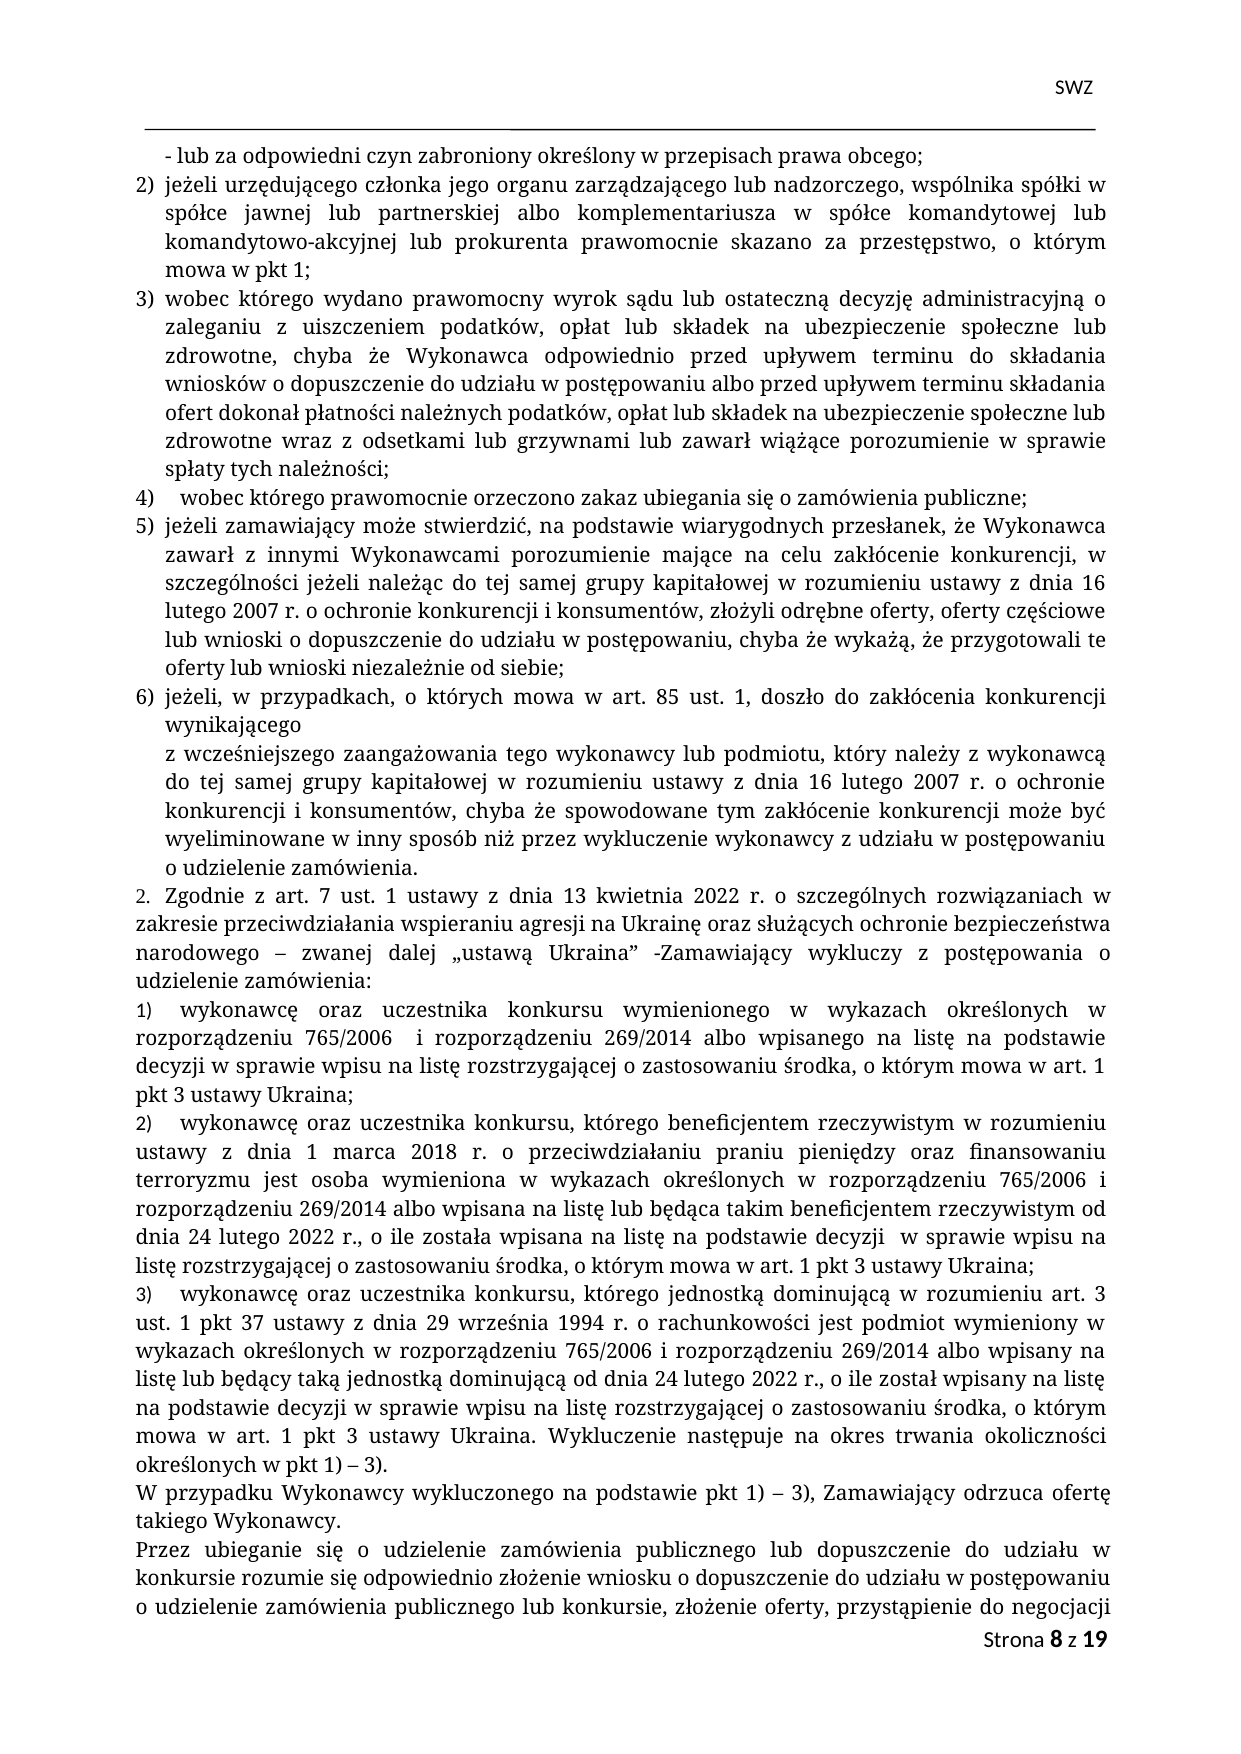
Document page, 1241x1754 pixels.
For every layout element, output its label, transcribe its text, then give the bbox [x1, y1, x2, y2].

list jeżeli, w przypadkach, o których mowa w art. 85 ust. 1, doszło do zakłócenia konkurencji wynikającego z wcześniejszego zaangażowania tego wykonawcy lub podmiotu, który należy z wykonawcą do tej samej grupy kapitałowej w rozumieniu ustawy z dnia 16 lutego 2007 r. o ochronie konkurencji i konsumentów, chyba że spowodowane tym zakłócenie konkurencji może być wyeliminowane w inny sposób niż przez wykluczenie wykonawcy z udziału w postępowaniu o udzielenie zamówienia. [135, 682, 1107, 881]
list wykonawcę oraz uczestnika konkursu wymienionego w wykazach określonych w rozporządzeniu 765/2006 i rozporządzeniu 269/2014 albo wpisanego na listę na podstawie decyzji w sprawie wpisu na listę rozstrzygającej o zastosowaniu środka, o którym mowa w art. 1 pkt 3 ustawy Ukraina; [135, 995, 1107, 1108]
list wobec którego wydano prawomocny wyrok sądu lub ostateczną decyzję administracyjną o zaleganiu z uiszczeniem podatków, opłat lub składek na ubezpieczenie społeczne lub zdrowotne, chyba że Wykonawca odpowiednio przed upływem terminu do składania wniosków o dopuszczenie do udziału w postępowaniu albo przed upływem terminu składania ofert dokonał płatności należnych podatków, opłat lub składek na ubezpieczenie społeczne lub zdrowotne wraz z odsetkami lub grzywnami lub zawarł wiążące porozumienie w sprawie spłaty tych należności; [135, 284, 1107, 483]
text - lub za odpowiedni czyn zabroniony określony w przepisach prawa obcego; [165, 142, 1107, 170]
list wykonawcę oraz uczestnika konkursu, którego beneficjentem rzeczywistym w rozumieniu ustawy z dnia 1 marca 2018 r. o przeciwdziałaniu praniu pieniędzy oraz finansowaniu terroryzmu jest osoba wymieniona w wykazach określonych w rozporządzeniu 765/2006 i rozporządzeniu 269/2014 albo wpisana na listę lub będąca takim beneficjentem rzeczywistym od dnia 24 lutego 2022 r., o ile została wpisana na listę na podstawie decyzji w sprawie wpisu na listę rozstrzygającej o zastosowaniu środka, o którym mowa w art. 1 pkt 3 ustawy Ukraina; [135, 1108, 1107, 1279]
list Zgodnie z art. 7 ust. 1 ustawy z dnia 13 kwietnia 2022 r. o szczególnych rozwiązaniach w zakresie przeciwdziałania wspieraniu agresji na Ukrainę oraz służących ochronie bezpieczeństwa narodowego – zwanej dalej „ustawą Ukraina” -Zamawiający wykluczy z postępowania o udzielenie zamówienia: [135, 881, 1112, 995]
list W przypadku Wykonawcy wykluczonego na podstawie pkt 1) – 3), Zamawiający odrzuca ofertę takiego Wykonawcy. [135, 1478, 1112, 1535]
list jeżeli urzędującego członka jego organu zarządzającego lub nadzorczego, wspólnika spółki w spółce jawnej lub partnerskiej albo komplementariusza w spółce komandytowej lub komandytowo-akcyjnej lub prokurenta prawomocnie skazano za przestępstwo, o którym mowa w pkt 1; [135, 170, 1107, 284]
list wykonawcę oraz uczestnika konkursu, którego jednostką dominującą w rozumieniu art. 3 ust. 1 pkt 37 ustawy z dnia 29 września 1994 r. o rachunkowości jest podmiot wymieniony w wykazach określonych w rozporządzeniu 765/2006 i rozporządzeniu 269/2014 albo wpisany na listę lub będący taką jednostką dominującą od dnia 24 lutego 2022 r., o ile został wpisany na listę na podstawie decyzji w sprawie wpisu na listę rozstrzygającej o zastosowaniu środka, o którym mowa w art. 1 pkt 3 ustawy Ukraina. Wykluczenie następuje na okres trwania okoliczności określonych w pkt 1) – 3). [135, 1279, 1107, 1478]
list jeżeli zamawiający może stwierdzić, na podstawie wiarygodnych przesłanek, że Wykonawca zawarł z innymi Wykonawcami porozumienie mające na celu zakłócenie konkurencji, w szczególności jeżeli należąc do tej samej grupy kapitałowej w rozumieniu ustawy z dnia 16 lutego 2007 r. o ochronie konkurencji i konsumentów, złożyli odrębne oferty, oferty częściowe lub wnioski o dopuszczenie do udziału w postępowaniu, chyba że wykażą, że przygotowali te oferty lub wnioski niezależnie od siebie; [135, 511, 1107, 682]
list wobec którego prawomocnie orzeczono zakaz ubiegania się o zamówienia publiczne; [135, 483, 1107, 511]
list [135, 1535, 1112, 1620]
